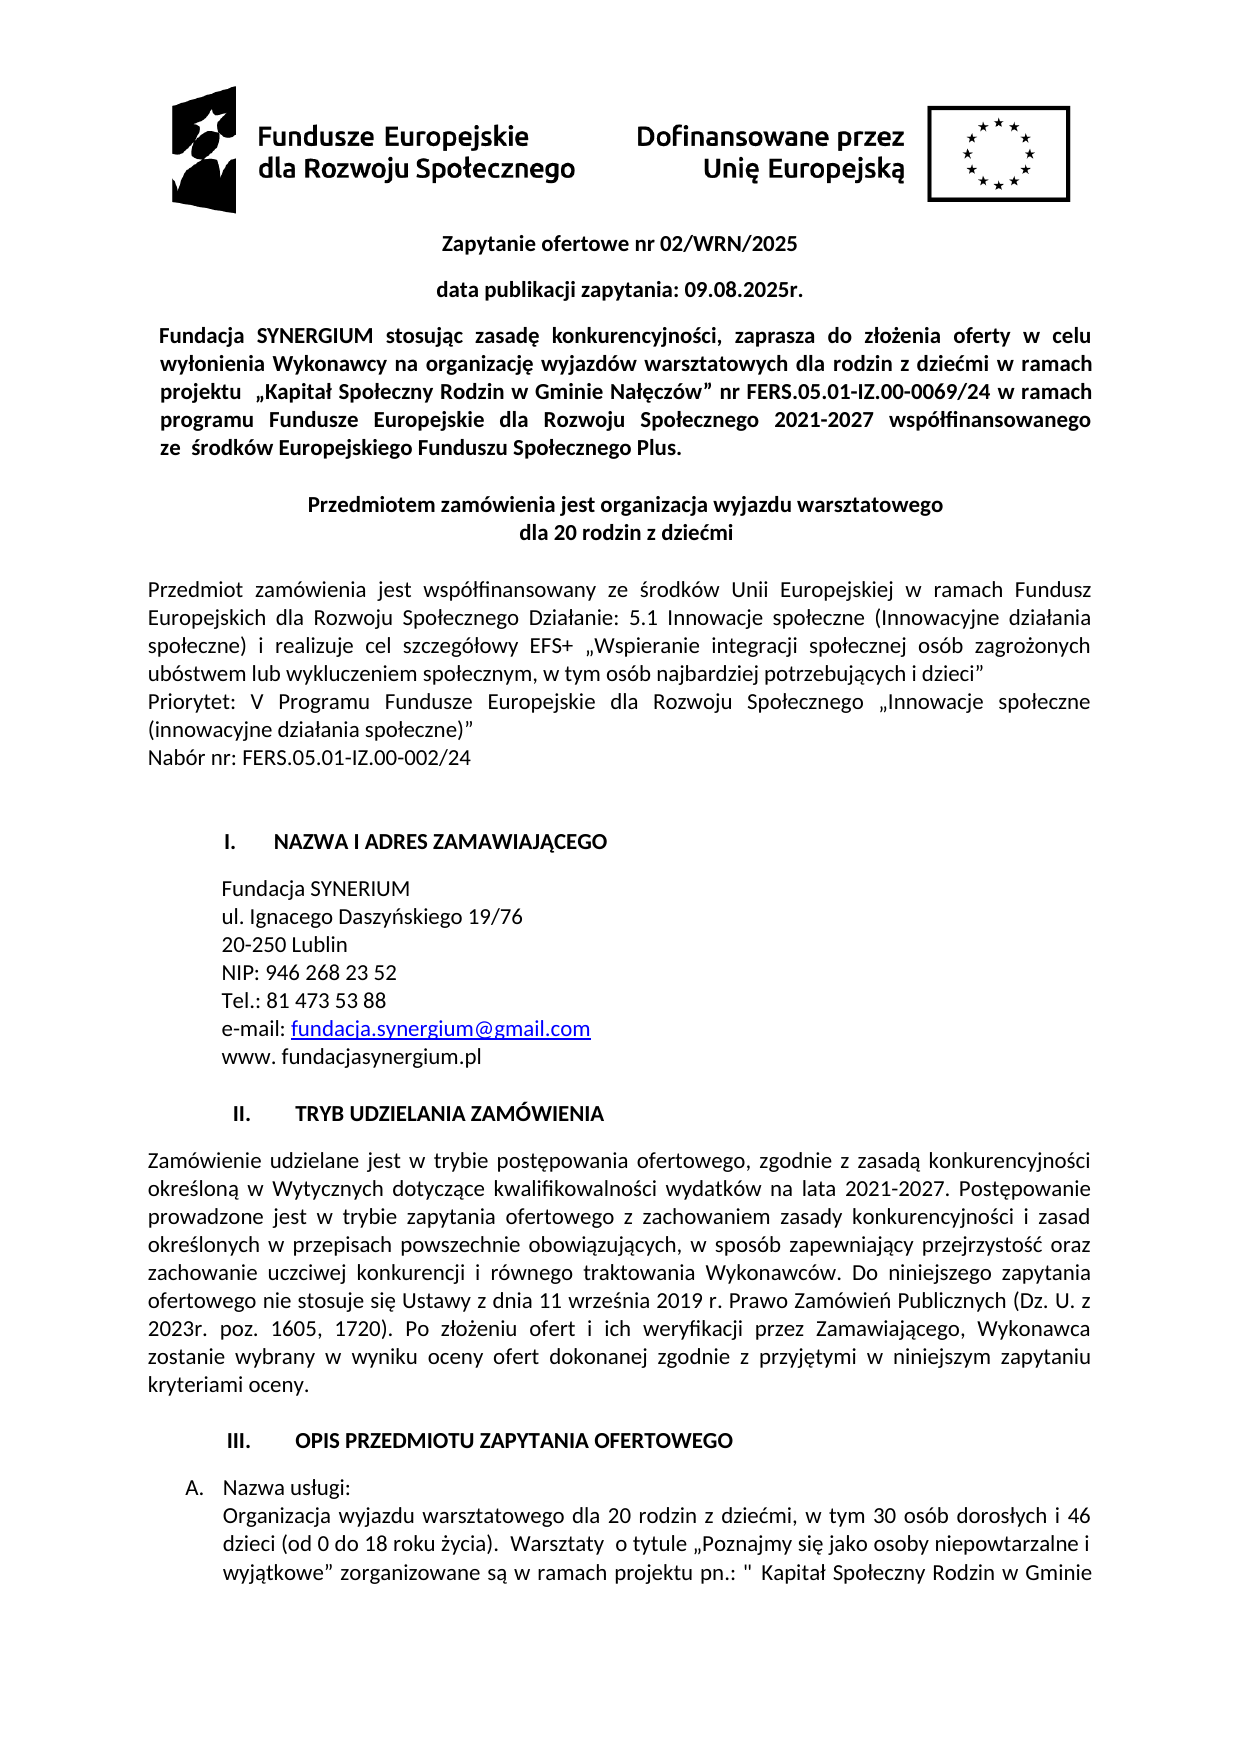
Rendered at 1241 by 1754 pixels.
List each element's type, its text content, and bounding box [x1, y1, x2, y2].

text 20-250 Lublin [221, 930, 1093, 958]
text Fundacja SYNERIUM [221, 874, 1093, 902]
text Zamówienie udzielane jest w trybie postępowania ofertowego, zgodnie z zasadą konkurencyjności określoną w Wytycznych dotyczące kwalifikowalności wydatków na lata 2021-2027. Postępowanie prowadzone jest w trybie zapytania ofertowego z zachowaniem zasady konkurencyjności i zasad określonych w przepisach powszechnie obowiązujących, w sposób zapewniający przejrzystość oraz zachowanie uczciwej konkurencji i równego traktowania Wykonawców. Do niniejszego zapytania ofertowego nie stosuje się Ustawy z dnia 11 września 2019 r. Prawo Zamówień Publicznych (Dz. U. z 2023r. poz. 1605, 1720). Po złożeniu ofert i ich weryfikacji przez Zamawiającego, Wykonawca zostanie wybrany w wyniku oceny ofert dokonanej zgodnie z przyjętymi w niniejszym zapytaniu kryteriami oceny. [148, 1146, 1093, 1398]
text Nabór nr: FERS.05.01-IZ.00-002/24 [148, 743, 1093, 771]
text ul. Ignacego Daszyńskiego 19/76 [221, 902, 1093, 930]
text www. fundacjasynergium.pl [221, 1042, 1093, 1070]
text NIP: 946 268 23 52 [221, 958, 1093, 986]
list Nazwa usługi: [185, 1473, 1093, 1501]
text data publikacji zapytania: 09.08.2025r. [148, 275, 1093, 303]
list OPIS PRZEDMIOTU ZAPYTANIA OFERTOWEGO [162, 1426, 1093, 1454]
text Fundacja SYNERGIUM stosując zasadę konkurencyjności, zaprasza do złożenia oferty w celu wyłonienia Wykonawcy na organizację wyjazdów warsztatowych dla rodzin z dziećmi w ramach projektu „Kapitał Społeczny Rodzin w Gminie Nałęczów” nr FERS.05.01-IZ.00-0069/24 w ramach programu Fundusze Europejskie dla Rozwoju Społecznego 2021-2027 współfinansowanego ze środków Europejskiego Funduszu Społecznego Plus. [159, 321, 1093, 462]
text e-mail: fundacja.synergium@gmail.com [221, 1014, 1093, 1042]
text Zapytanie ofertowe nr 02/WRN/2025 [148, 229, 1093, 257]
text Priorytet: V Programu Fundusze Europejskie dla Rozwoju Społecznego „Innowacje społeczne (innowacyjne działania społeczne)” [148, 687, 1093, 743]
picture [154, 73, 1086, 229]
text Tel.: 81 473 53 88 [221, 986, 1093, 1014]
text Przedmiot zamówienia jest współfinansowany ze środków Unii Europejskiej w ramach Fundusz Europejskich dla Rozwoju Społecznego Działanie: 5.1 Innowacje społeczne (Innowacyjne działania społeczne) i realizuje cel szczegółowy EFS+ „Wspieranie integracji społecznej osób zagrożonych ubóstwem lub wykluczeniem społecznym, w tym osób najbardziej potrzebujących i dzieci” [148, 575, 1093, 687]
text Przedmiotem zamówienia jest organizacja wyjazdu warsztatowego dla 20 rodzin z dziećmi [159, 490, 1093, 546]
list TRYB UDZIELANIA ZAMÓWIENIA [162, 1099, 1093, 1127]
list NAZWA I ADRES ZAMAWIAJĄCEGO [236, 827, 1093, 855]
